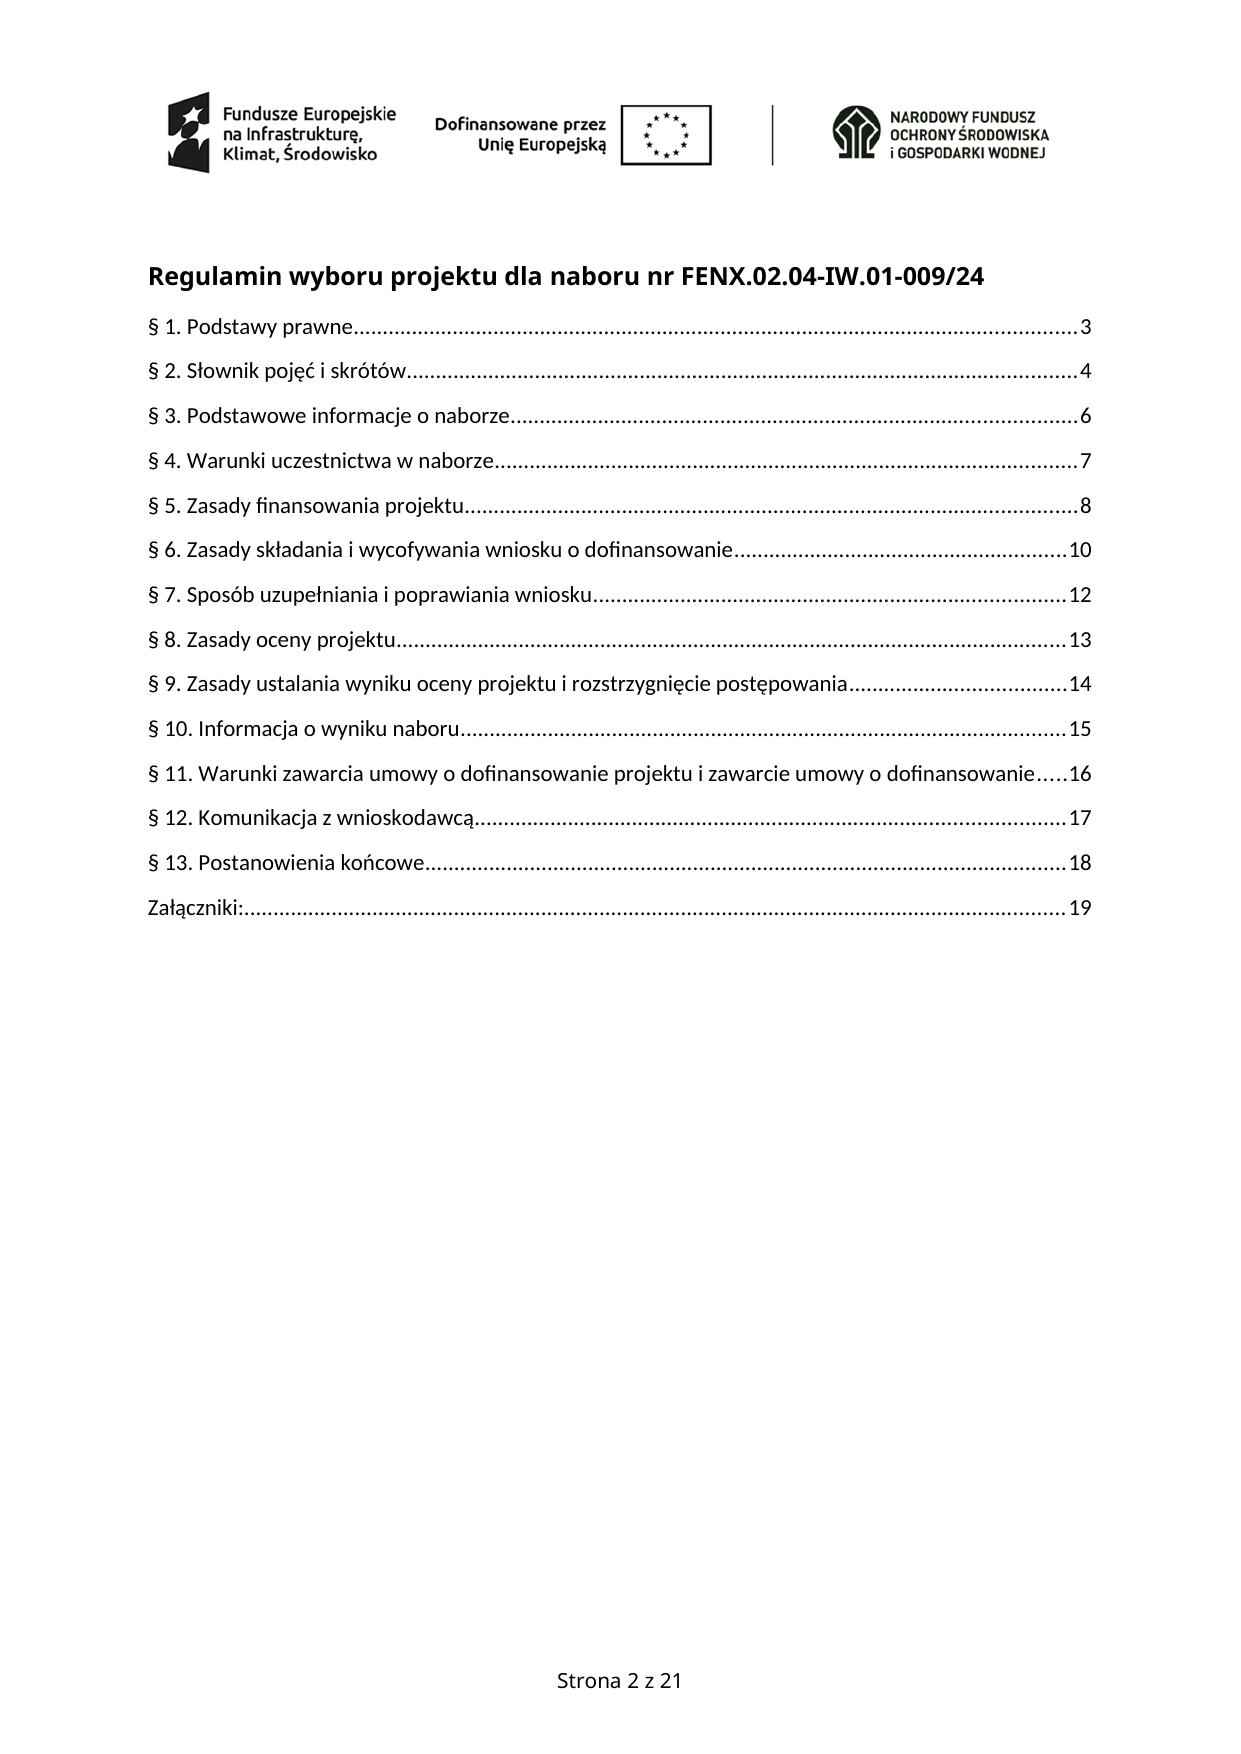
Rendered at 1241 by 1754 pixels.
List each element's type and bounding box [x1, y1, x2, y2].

picture [148, 71, 1093, 193]
